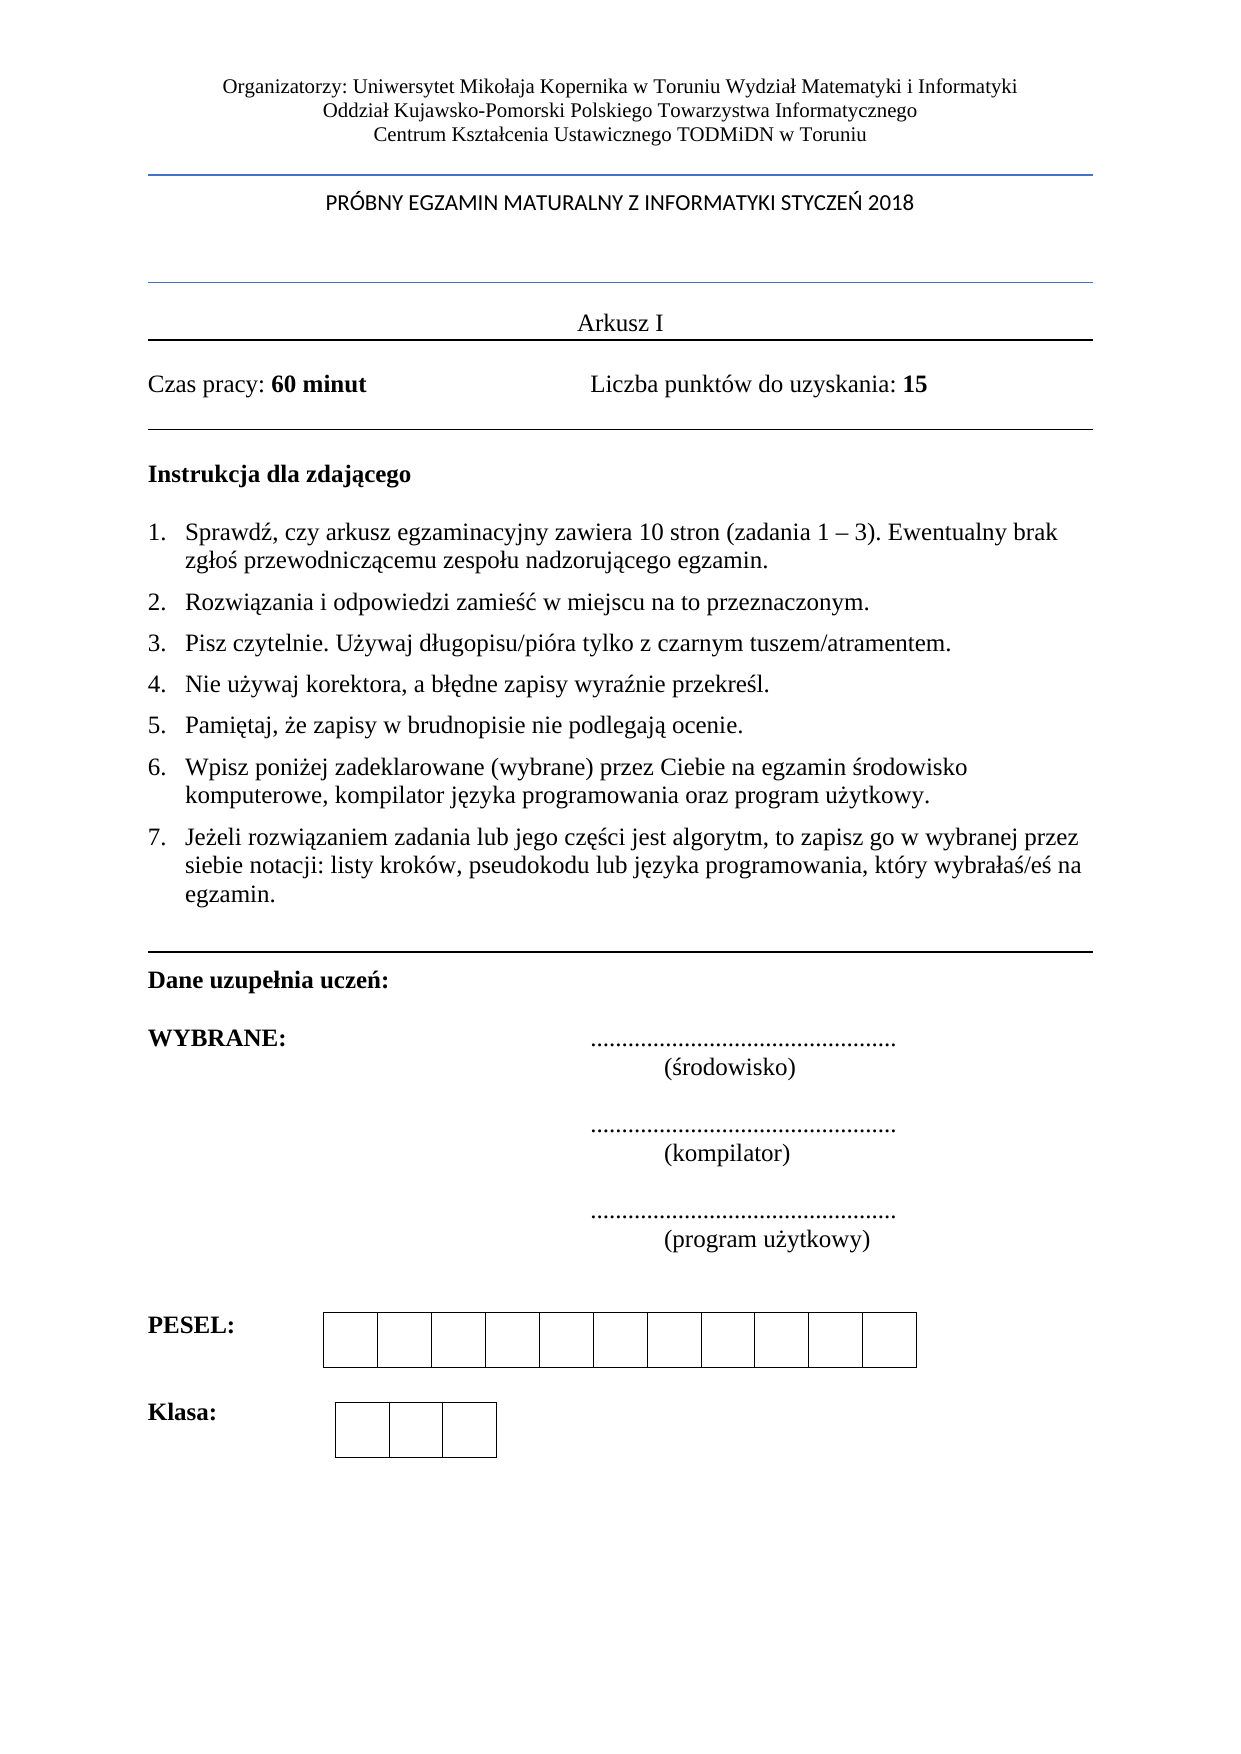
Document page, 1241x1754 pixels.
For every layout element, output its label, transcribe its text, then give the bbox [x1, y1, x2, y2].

text Instrukcja dla zdającego [148, 459, 1093, 488]
list Wpisz poniżej zadeklarowane (wybrane) przez Ciebie na egzamin środowisko komputerowe, kompilator języka programowania oraz program użytkowy. [148, 752, 1093, 809]
table_header [648, 1313, 701, 1367]
list (kompilator) [591, 1138, 1093, 1167]
table_header [755, 1313, 808, 1367]
table_header [324, 1313, 377, 1367]
text WYBRANE: ................................................. [148, 1023, 1093, 1052]
list ................................................. [518, 1195, 1093, 1224]
table_header [378, 1313, 431, 1367]
list Pisz czytelnie. Używaj długopisu/pióra tylko z czarnym tuszem/atramentem. [148, 628, 1093, 657]
table_header [702, 1313, 754, 1367]
list Sprawdź, czy arkusz egzaminacyjny zawiera 10 stron (zadania 1 – 3). Ewentualny brak zgłoś przewodniczącemu zespołu nadzorującego egzamin. [148, 517, 1093, 574]
table_header [594, 1313, 647, 1367]
table_header [863, 1313, 916, 1367]
text (program użytkowy) [590, 1224, 1093, 1253]
text Klasa: [148, 1397, 1093, 1425]
table_header [486, 1313, 539, 1367]
text Dane uzupełnia uczeń: [148, 965, 1093, 994]
text Arkusz I [148, 308, 1093, 339]
list Nie używaj korektora, a błędne zapisy wyraźnie przekreśl. [148, 669, 1093, 698]
list Pamiętaj, że zapisy w brudnopisie nie podlegają ocenie. [148, 710, 1093, 739]
table_header [336, 1403, 389, 1457]
table_header [390, 1403, 442, 1457]
list Jeżeli rozwiązaniem zadania lub jego części jest algorytm, to zapisz go w wybranej przez siebie notacji: listy kroków, pseudokodu lub języka programowania, który wybrałaś/eś na egzamin. [148, 822, 1093, 908]
list (środowisko) [591, 1052, 1093, 1080]
text Czas pracy: 60 minut Liczba punktów do uzyskania: 15 [148, 369, 1093, 398]
text PESEL: [148, 1310, 1093, 1339]
list Rozwiązania i odpowiedzi zamieść w miejscu na to przeznaczonym. [148, 587, 1093, 615]
table_header [540, 1313, 593, 1367]
table_header [809, 1313, 862, 1367]
list ................................................. [518, 1109, 1093, 1138]
table_header [432, 1313, 485, 1367]
table_header [443, 1403, 496, 1457]
